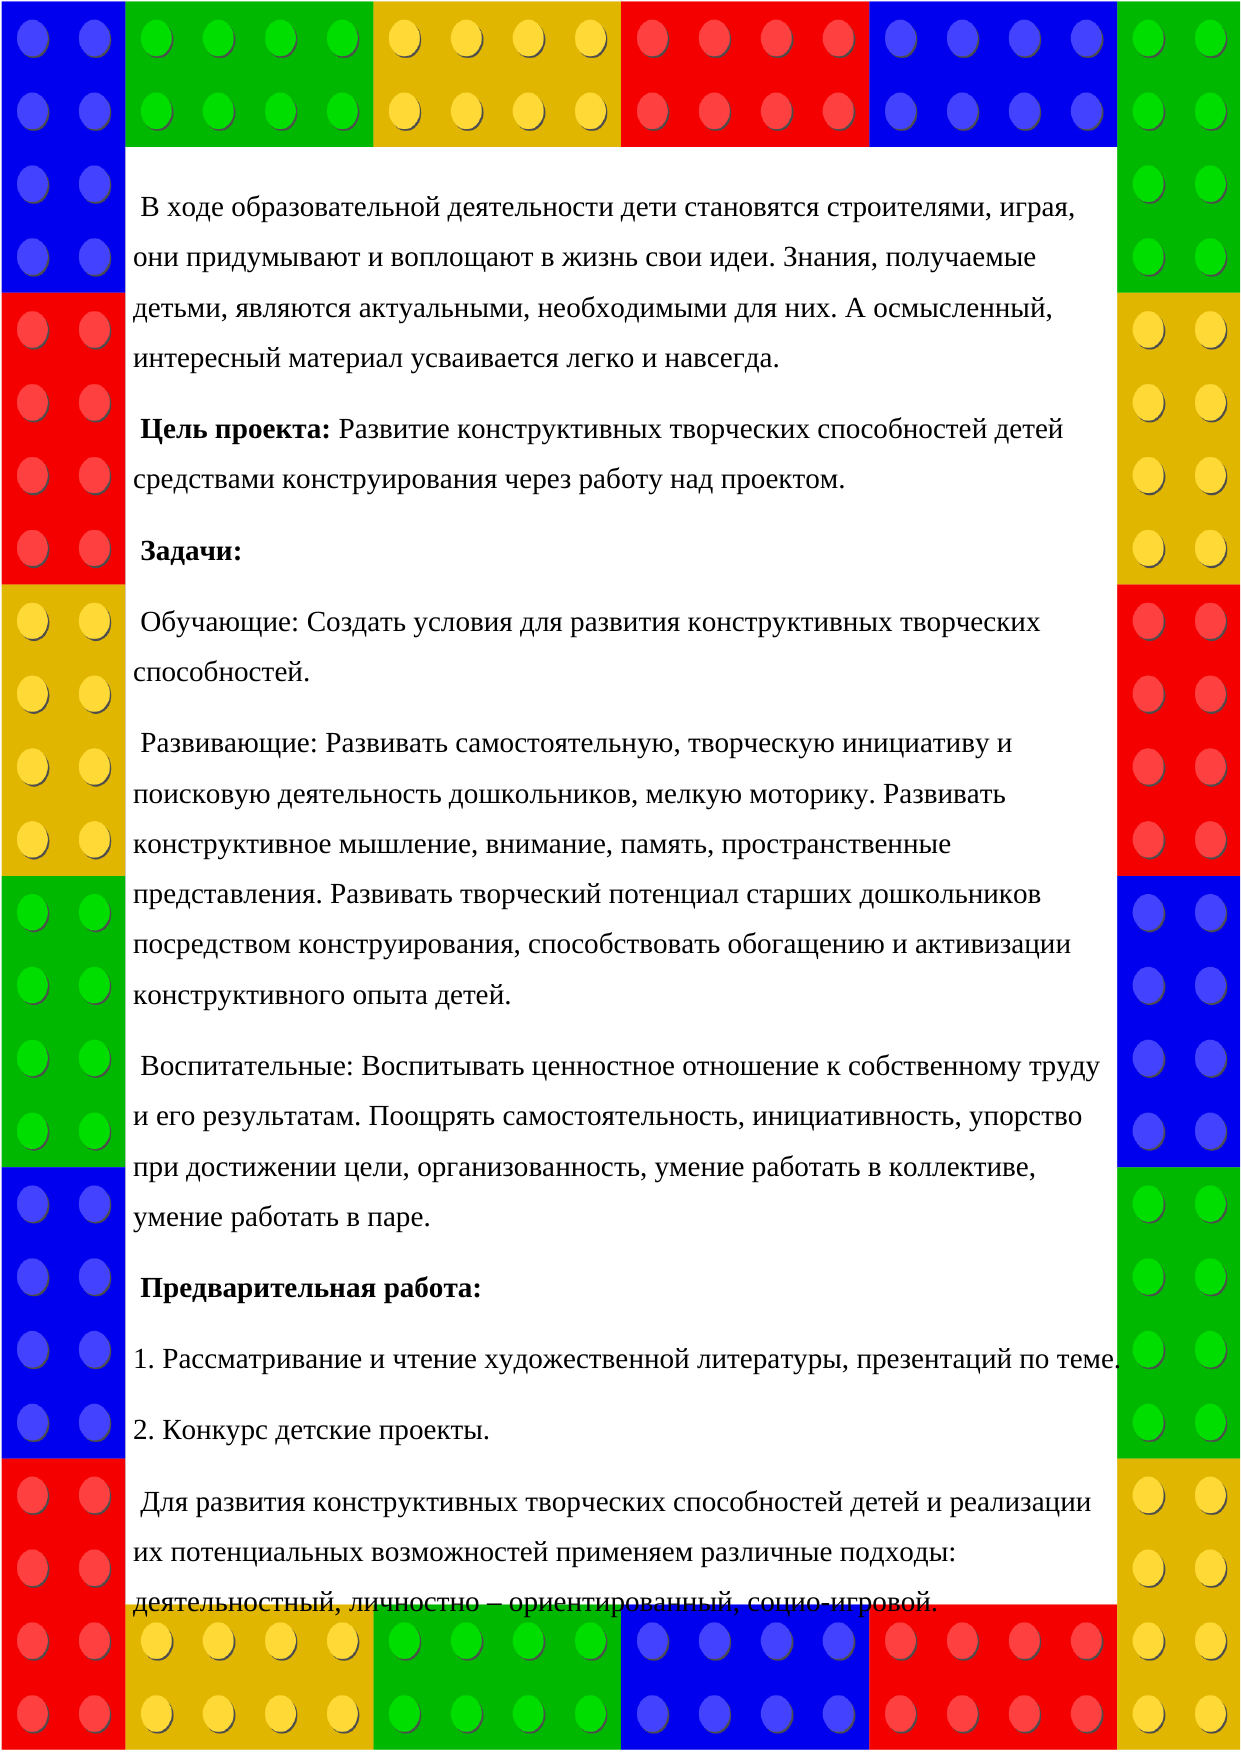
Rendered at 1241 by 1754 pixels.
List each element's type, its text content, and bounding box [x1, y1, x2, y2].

text Цель проекта: Развитие конструктивных творческих способностей детей средствами конструирования через работу над проектом. [133, 411, 1122, 495]
text Задачи: [133, 533, 1122, 566]
text Предварительная работа: [133, 1270, 1122, 1304]
picture [1, 1, 1241, 1750]
text 1. Рассматривание и чтение художественной литературы, презентаций по теме. [133, 1341, 1122, 1375]
text Развивающие: Развивать самостоятельную, творческую инициативу и поисковую деятельность дошкольников, мелкую моторику. Развивать конструктивное мышление, внимание, память, пространственные представления. Развивать творческий потенциал старших дошкольников посредством конструирования, способствовать обогащению и активизации конструктивного опыта детей. [133, 725, 1122, 1011]
text 2. Конкурс детские проекты. [133, 1412, 1122, 1446]
text Для развития конструктивных творческих способностей детей и реализации их потенциальных возможностей применяем различные подходы: деятельностный, личностно – ориентированный, социо-игровой. [133, 1484, 1122, 1618]
text Воспитательные: Воспитывать ценностное отношение к собственному труду и его результатам. Поощрять самостоятельность, инициативность, упорство при достижении цели, организованность, умение работать в коллективе, умение работать в паре. [133, 1048, 1122, 1233]
text Обучающие: Создать условия для развития конструктивных творческих способностей. [133, 604, 1122, 688]
text В ходе образовательной деятельности дети становятся строителями, играя, они придумывают и воплощают в жизнь свои идеи. Знания, получаемые детьми, являются актуальными, необходимыми для них. А осмысленный, интересный материал усваивается легко и навсегда. [133, 189, 1122, 374]
